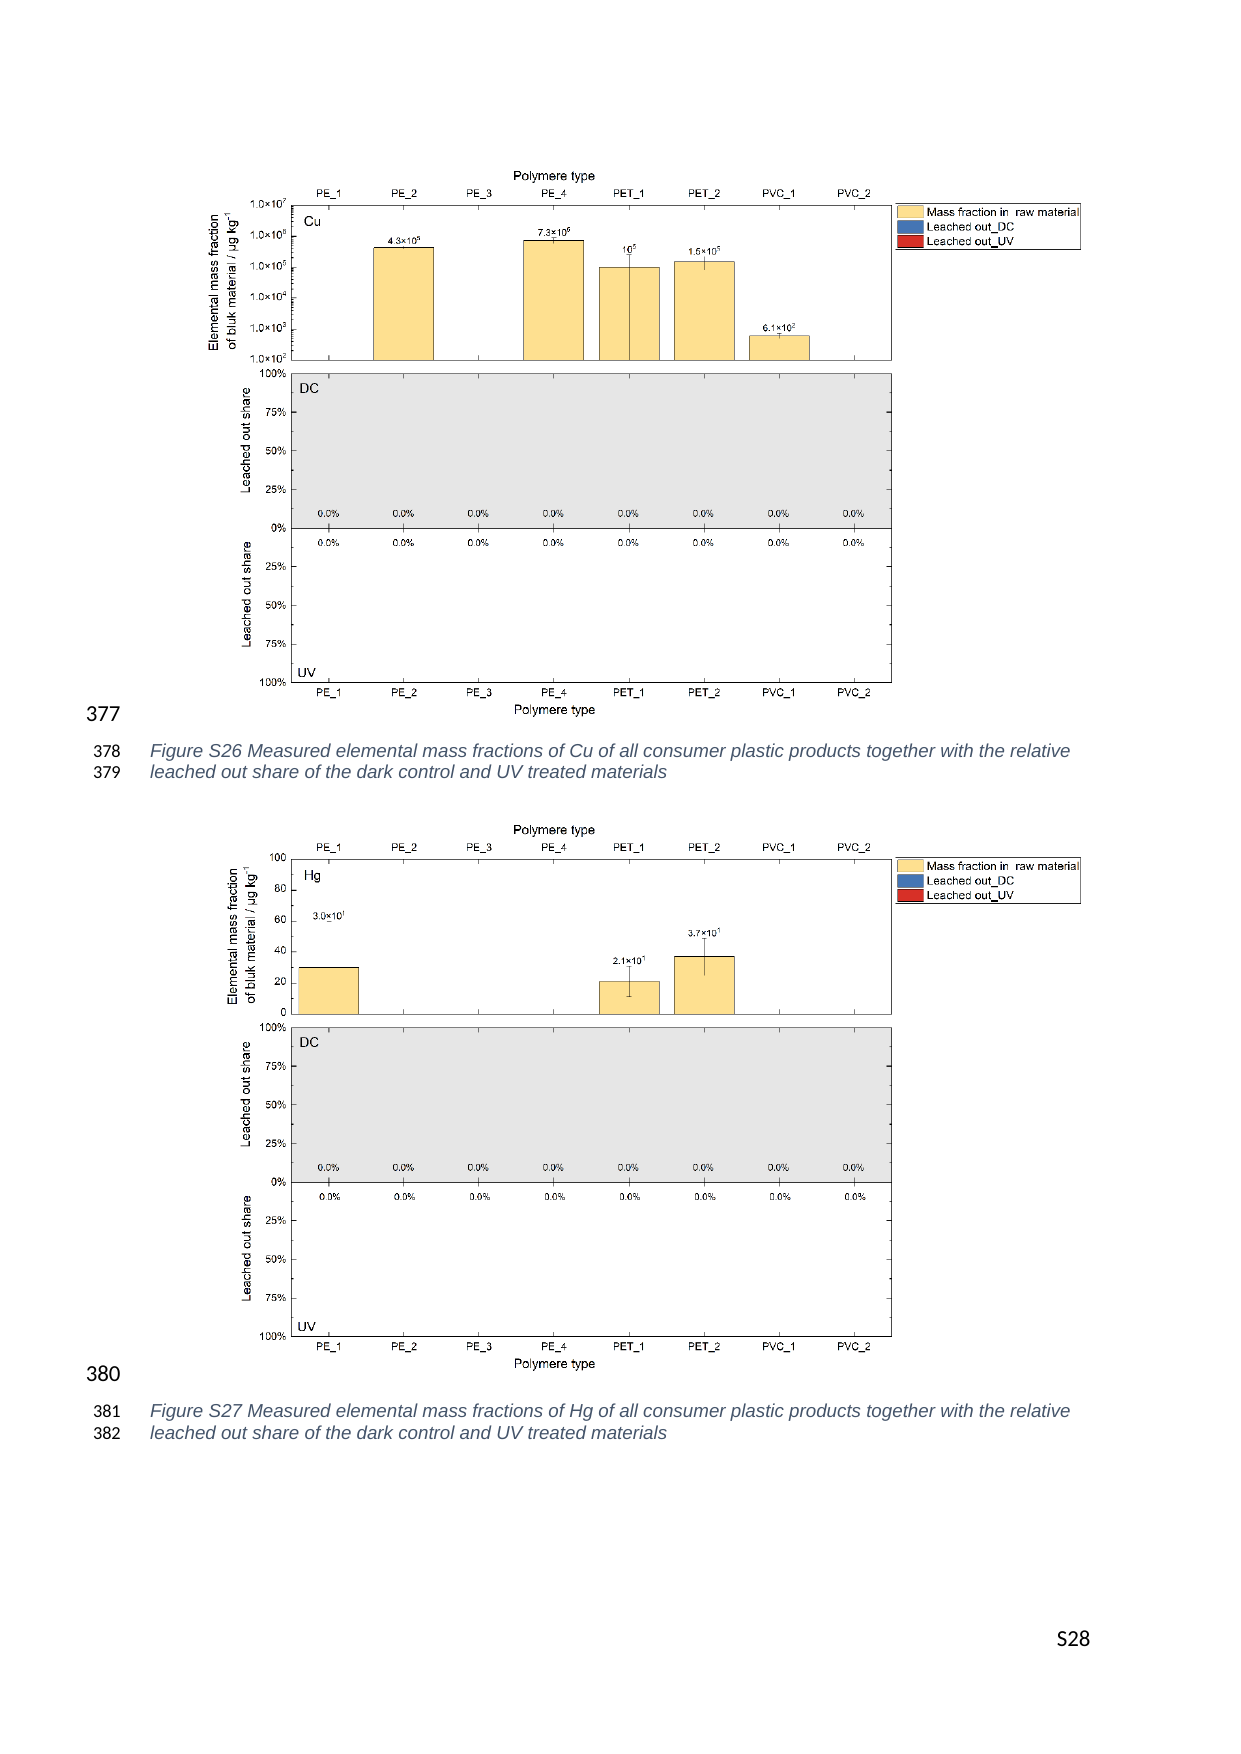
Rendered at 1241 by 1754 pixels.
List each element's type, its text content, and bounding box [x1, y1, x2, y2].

text Figure S26 Measured elemental mass fractions of Cu of all consumer plastic products together with the relative leached out share of the dark control and UV treated materials [150, 740, 1090, 783]
picture [150, 150, 1090, 721]
text Figure S27 Measured elemental mass fractions of Hg of all consumer plastic products together with the relative leached out share of the dark control and UV treated materials [150, 1400, 1090, 1443]
picture [150, 803, 1090, 1382]
